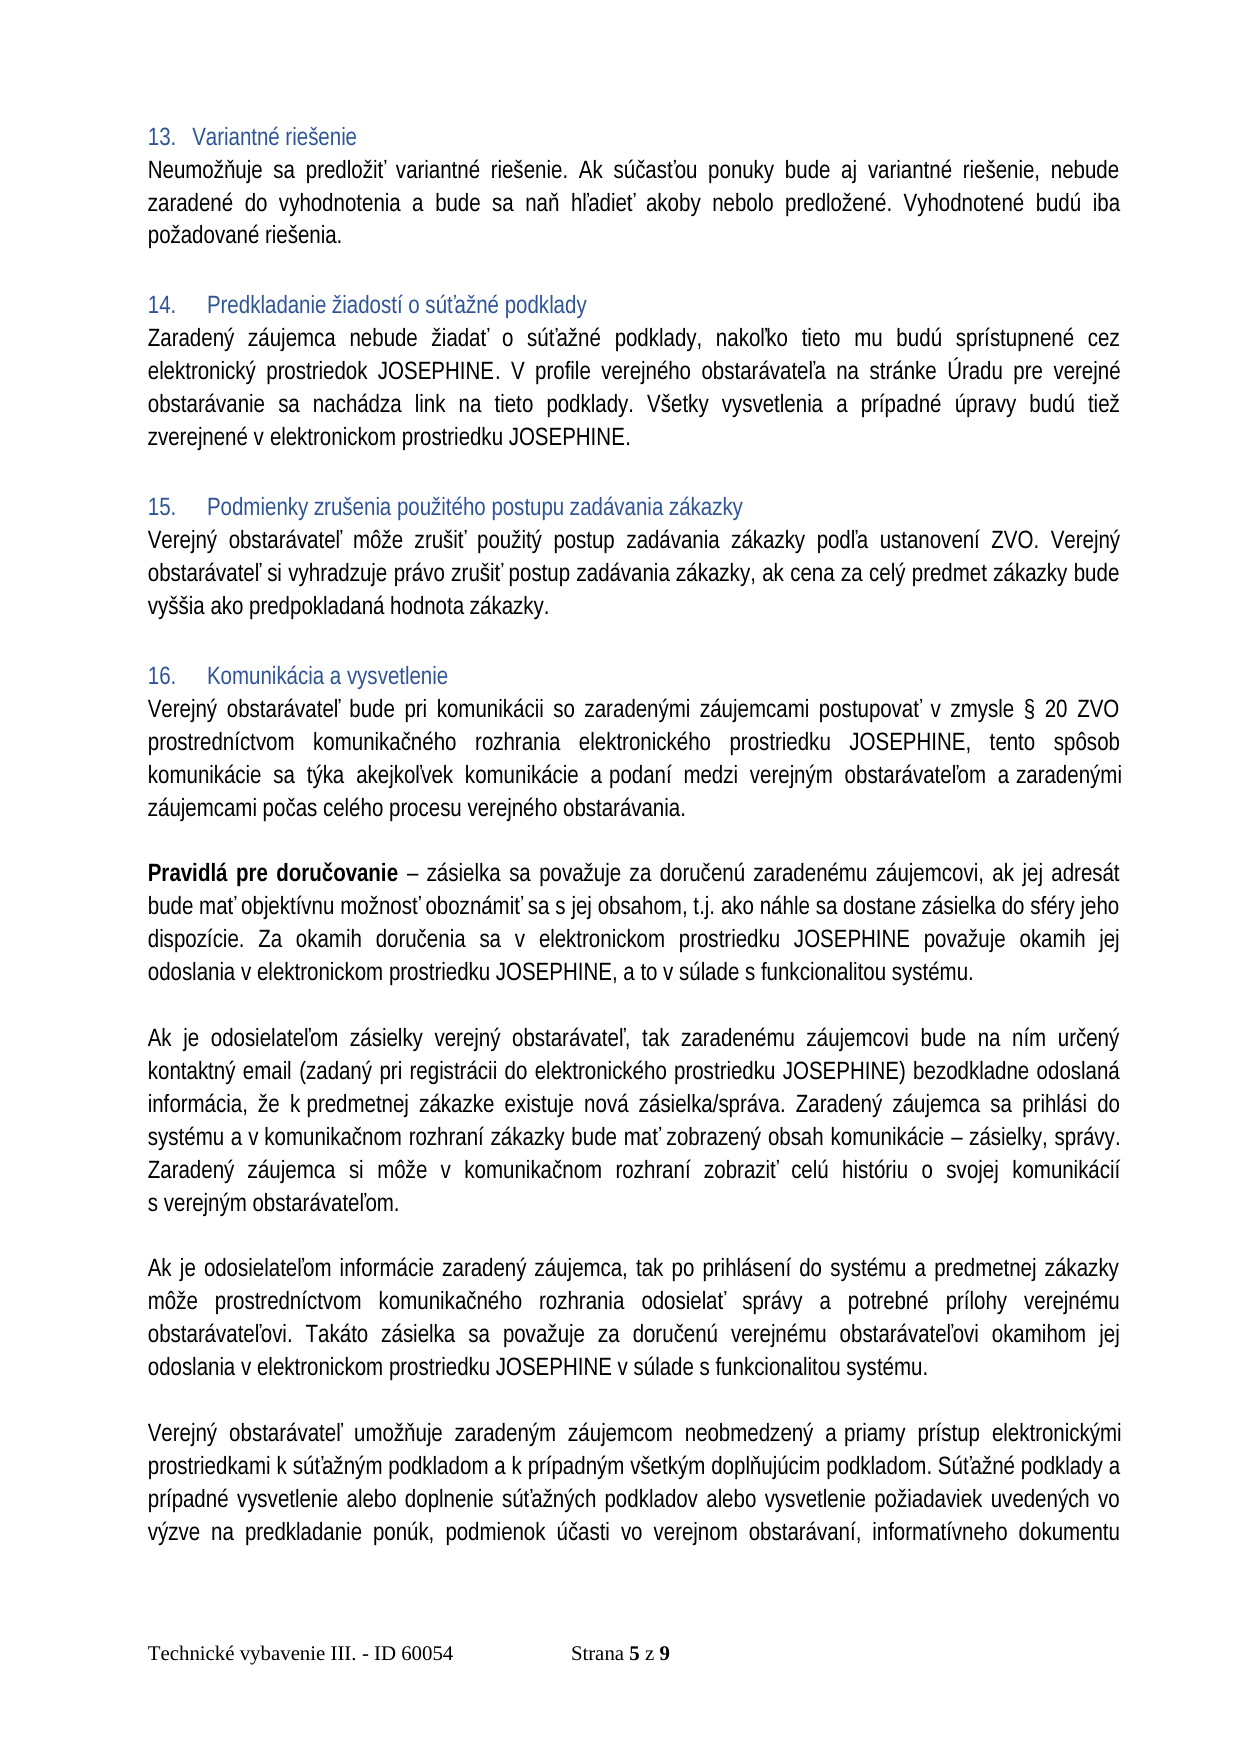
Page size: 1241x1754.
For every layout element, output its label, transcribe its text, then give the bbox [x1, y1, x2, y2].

subtitle Predkladanie žiadostí o súťažné podklady [148, 291, 1122, 319]
subtitle Podmienky zrušenia použitého postupu zadávania zákazky [148, 492, 1122, 521]
text Zaradený záujemca nebude žiadať o súťažné podklady, nakoľko tieto mu budú sprístupnené cez elektronický prostriedok JOSEPHINE. V profile verejného obstarávateľa na stránke Úradu pre verejné obstarávanie sa nachádza link na tieto podklady. Všetky vysvetlenia a prípadné úpravy budú tiež zverejnené v elektronickom prostriedku JOSEPHINE. [148, 323, 1122, 451]
subtitle Komunikácia a vysvetlenie [148, 661, 1122, 689]
text Neumožňuje sa predložiť variantné riešenie. Ak súčasťou ponuky bude aj variantné riešenie, nebude zaradené do vyhodnotenia a bude sa naň hľadieť akoby nebolo predložené. Vyhodnotené budú iba požadované riešenia. [148, 155, 1122, 249]
text Verejný obstarávateľ môže zrušiť použitý postup zadávania zákazky podľa ustanovení ZVO. Verejný obstarávateľ si vyhradzuje právo zrušiť postup zadávania zákazky, ak cena za celý predmet zákazky bude vyššia ako predpokladaná hodnota zákazky. [148, 525, 1122, 619]
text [148, 1418, 1122, 1545]
text Verejný obstarávateľ bude pri komunikácii so zaradenými záujemcami postupovať v zmysle § 20 ZVO prostredníctvom komunikačného rozhrania elektronického prostriedku JOSEPHINE, tento spôsob komunikácie sa týka akejkoľvek komunikácie a podaní medzi verejným obstarávateľom a zaradenými záujemcami počas celého procesu verejného obstarávania. [148, 694, 1122, 821]
text Pravidlá pre doručovanie – zásielka sa považuje za doručenú zaradenému záujemcovi, ak jej adresát bude mať objektívnu možnosť oboznámiť sa s jej obsahom, t.j. ako náhle sa dostane zásielka do sféry jeho dispozície. Za okamih doručenia sa v elektronickom prostriedku JOSEPHINE považuje okamih jej odoslania v elektronickom prostriedku JOSEPHINE, a to v súlade s funkcionalitou systému. [148, 858, 1122, 986]
text Ak je odosielateľom informácie zaradený záujemca, tak po prihlásení do systému a predmetnej zákazky môže prostredníctvom komunikačného rozhrania odosielať správy a potrebné prílohy verejnému obstarávateľovi. Takáto zásielka sa považuje za doručenú verejnému obstarávateľovi okamihom jej odoslania v elektronickom prostriedku JOSEPHINE v súlade s funkcionalitou systému. [148, 1253, 1122, 1381]
subtitle Variantné riešenie [148, 122, 1122, 150]
text Ak je odosielateľom zásielky verejný obstarávateľ, tak zaradenému záujemcovi bude na ním určený kontaktný email (zadaný pri registrácii do elektronického prostriedku JOSEPHINE) bezodkladne odoslaná informácia, že k predmetnej zákazke existuje nová zásielka/správa. Zaradený záujemca sa prihlási do systému a v komunikačnom rozhraní zákazky bude mať zobrazený obsah komunikácie – zásielky, správy. Zaradený záujemca si môže v komunikačnom rozhraní zobraziť celú históriu o svojej komunikácií s verejným obstarávateľom. [148, 1023, 1122, 1216]
